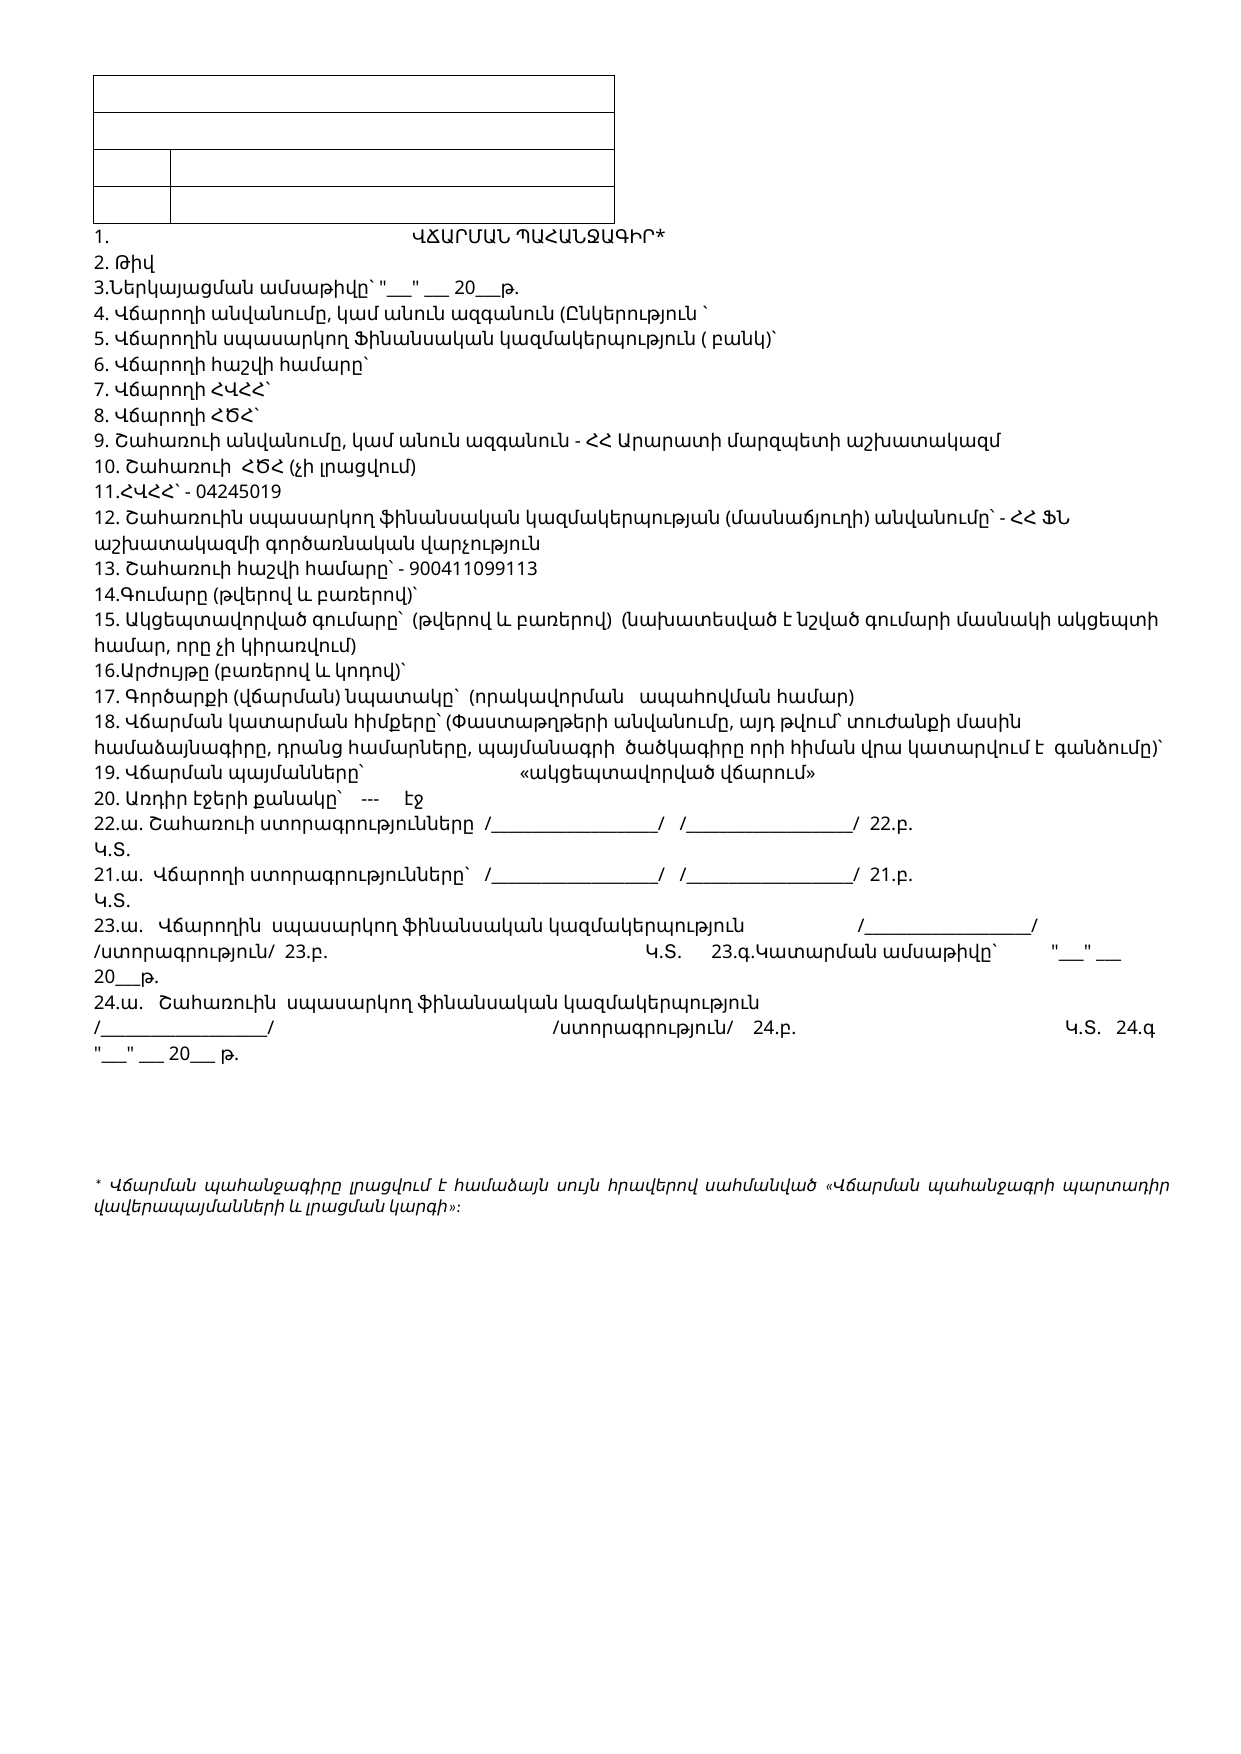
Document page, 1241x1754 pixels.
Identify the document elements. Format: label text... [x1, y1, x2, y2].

text * Վճարման պահանջագիրը լրացվում է համաձայն սույն հրավերով սահմանված «Վճարման պահանջագրի պարտադիր վավերապայմանների և լրացման կարգի»: [94, 1176, 1171, 1216]
